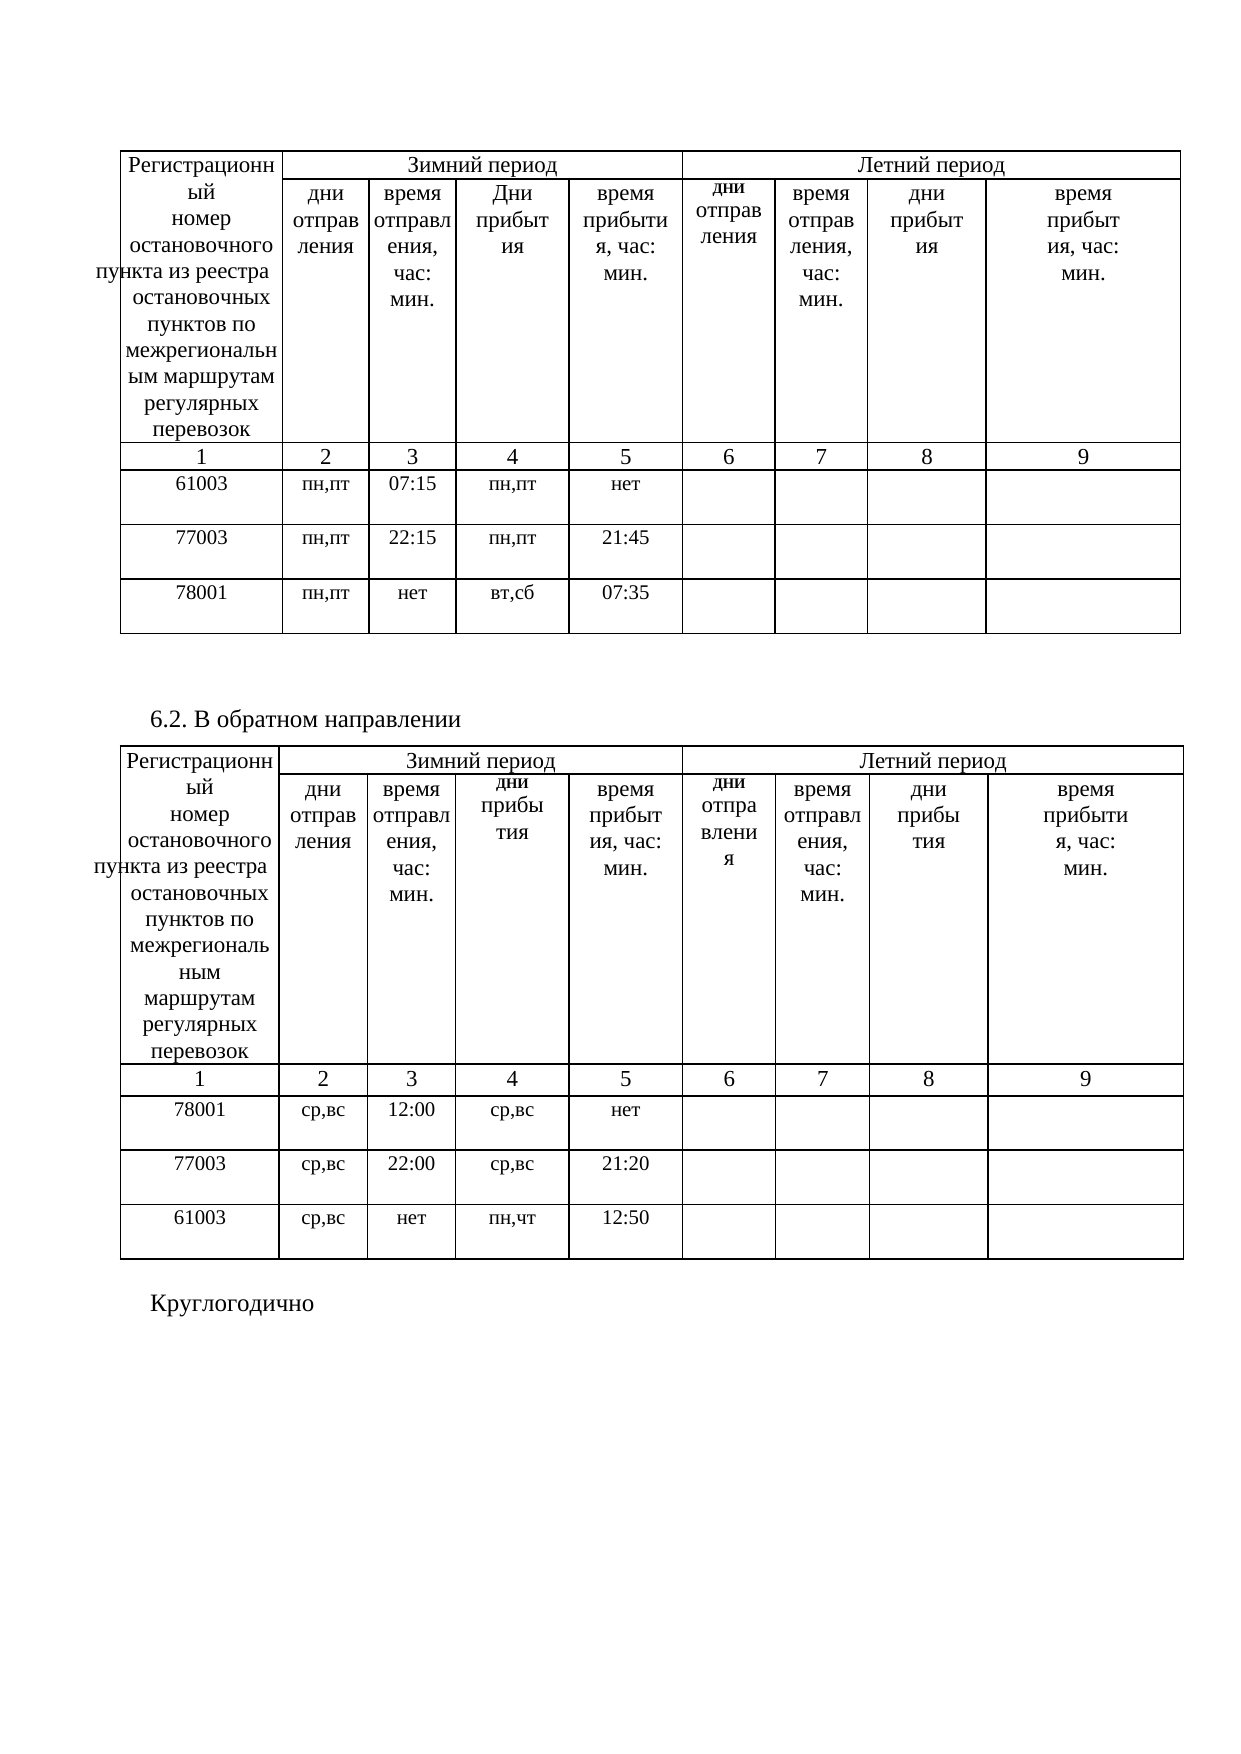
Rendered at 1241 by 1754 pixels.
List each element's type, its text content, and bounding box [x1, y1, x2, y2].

table_cell ДНИ прибы тия [456, 775, 568, 1063]
table_cell [683, 1151, 775, 1204]
table_cell 78001 [121, 1097, 278, 1149]
table_cell ср,вс [280, 1151, 367, 1204]
table_cell 8 [870, 1065, 987, 1095]
text Круглогодично [150, 1288, 1090, 1317]
table_cell нет [368, 1205, 455, 1258]
table_cell пн,чт [456, 1205, 568, 1258]
table_cell 77003 [121, 1151, 278, 1204]
table_cell 12:00 [368, 1097, 455, 1149]
table_cell [870, 1097, 987, 1149]
table_header Летний период [683, 152, 1180, 178]
table_cell [868, 580, 985, 632]
table_cell 07:15 [370, 471, 455, 524]
table_header Летний период [683, 747, 1183, 773]
table_cell вт,сб [457, 580, 568, 632]
table_cell [989, 1205, 1183, 1258]
table_cell время отправ ления, час: мин. [776, 180, 867, 441]
table_header Зимний период [283, 152, 682, 178]
table_cell 2 [280, 1065, 367, 1095]
table_cell время отправл ения, час: мин. [370, 180, 455, 441]
table_cell нет [570, 471, 682, 524]
table_cell [776, 471, 867, 524]
table_cell время прибыт ия, час: мин. [987, 180, 1180, 441]
table_cell время прибыти я, час: мин. [570, 180, 682, 441]
table_header Регистрационный номер остановочного пункта из реестра остановочных пунктов по межрегиональным маршрутам регулярных перевозок [121, 747, 278, 1063]
table_cell 4 [456, 1065, 568, 1095]
table_cell 61003 [121, 471, 282, 524]
table_cell 3 [368, 1065, 455, 1095]
table_cell [989, 1151, 1183, 1204]
table_cell дни отправ ления [280, 775, 367, 1063]
table_cell время отправл ения, час: мин. [368, 775, 455, 1063]
table_cell 8 [868, 443, 985, 469]
table_cell время прибыти я, час: мин. [989, 775, 1183, 1063]
table_cell 78001 [121, 580, 282, 632]
table_cell ср,вс [456, 1151, 568, 1204]
table_cell 4 [457, 443, 568, 469]
table_cell [987, 580, 1180, 632]
table_cell 22:15 [370, 525, 455, 578]
table_cell Дни прибыт ия [457, 180, 568, 441]
table_cell 3 [370, 443, 455, 469]
table_header Зимний период [280, 747, 682, 773]
table_cell 5 [570, 443, 682, 469]
table_cell [987, 471, 1180, 524]
table_cell 12:50 [570, 1205, 682, 1258]
table_cell [989, 1097, 1183, 1149]
table_cell 9 [989, 1065, 1183, 1095]
table_cell [776, 1097, 869, 1149]
table_cell [870, 1151, 987, 1204]
table_cell дни отправ ления [283, 180, 368, 441]
text 6.2. В обратном направлении [150, 704, 1090, 733]
table_cell время отправл ения, час: мин. [776, 775, 869, 1063]
table_cell 9 [987, 443, 1180, 469]
table_cell пн,пт [457, 471, 568, 524]
table_cell ДНИ отпра влени я [683, 775, 775, 1063]
table_cell [776, 1151, 869, 1204]
table_cell нет [570, 1097, 682, 1149]
table_cell 7 [776, 443, 867, 469]
table_cell [776, 1205, 869, 1258]
table_cell пн,пт [457, 525, 568, 578]
table_cell [683, 580, 774, 632]
table_cell 7 [776, 1065, 869, 1095]
table_cell пн,пт [283, 580, 368, 632]
table_cell время прибыт ия, час: мин. [570, 775, 682, 1063]
table_cell 61003 [121, 1205, 278, 1258]
table_cell [868, 471, 985, 524]
table_cell дни прибы тия [870, 775, 987, 1063]
table_cell 6 [683, 1065, 775, 1095]
table_cell 1 [121, 1065, 278, 1095]
table_cell 21:45 [570, 525, 682, 578]
table_cell 6 [683, 443, 774, 469]
table_cell нет [370, 580, 455, 632]
table_cell [683, 1097, 775, 1149]
table_cell пн,пт [283, 471, 368, 524]
table_cell ДНИ отправ ления [683, 180, 774, 441]
table_cell дни прибыт ия [868, 180, 985, 441]
table_cell 1 [121, 443, 282, 469]
table_cell 5 [570, 1065, 682, 1095]
table_cell [683, 1205, 775, 1258]
table_cell 77003 [121, 525, 282, 578]
table_cell [987, 525, 1180, 578]
table_cell ср,вс [456, 1097, 568, 1149]
table_header Регистрационный номер остановочного пункта из реестра остановочных пунктов по межрегиональным маршрутам регулярных перевозок [121, 152, 282, 441]
table_cell [868, 525, 985, 578]
table_cell пн,пт [283, 525, 368, 578]
table_cell [870, 1205, 987, 1258]
table_cell [776, 580, 867, 632]
table_cell ср,вс [280, 1205, 367, 1258]
table_cell 07:35 [570, 580, 682, 632]
table_cell [683, 471, 774, 524]
table_cell 22:00 [368, 1151, 455, 1204]
table_cell 21:20 [570, 1151, 682, 1204]
table_cell [683, 525, 774, 578]
table_cell ср,вс [280, 1097, 367, 1149]
table_cell 2 [283, 443, 368, 469]
table_cell [776, 525, 867, 578]
